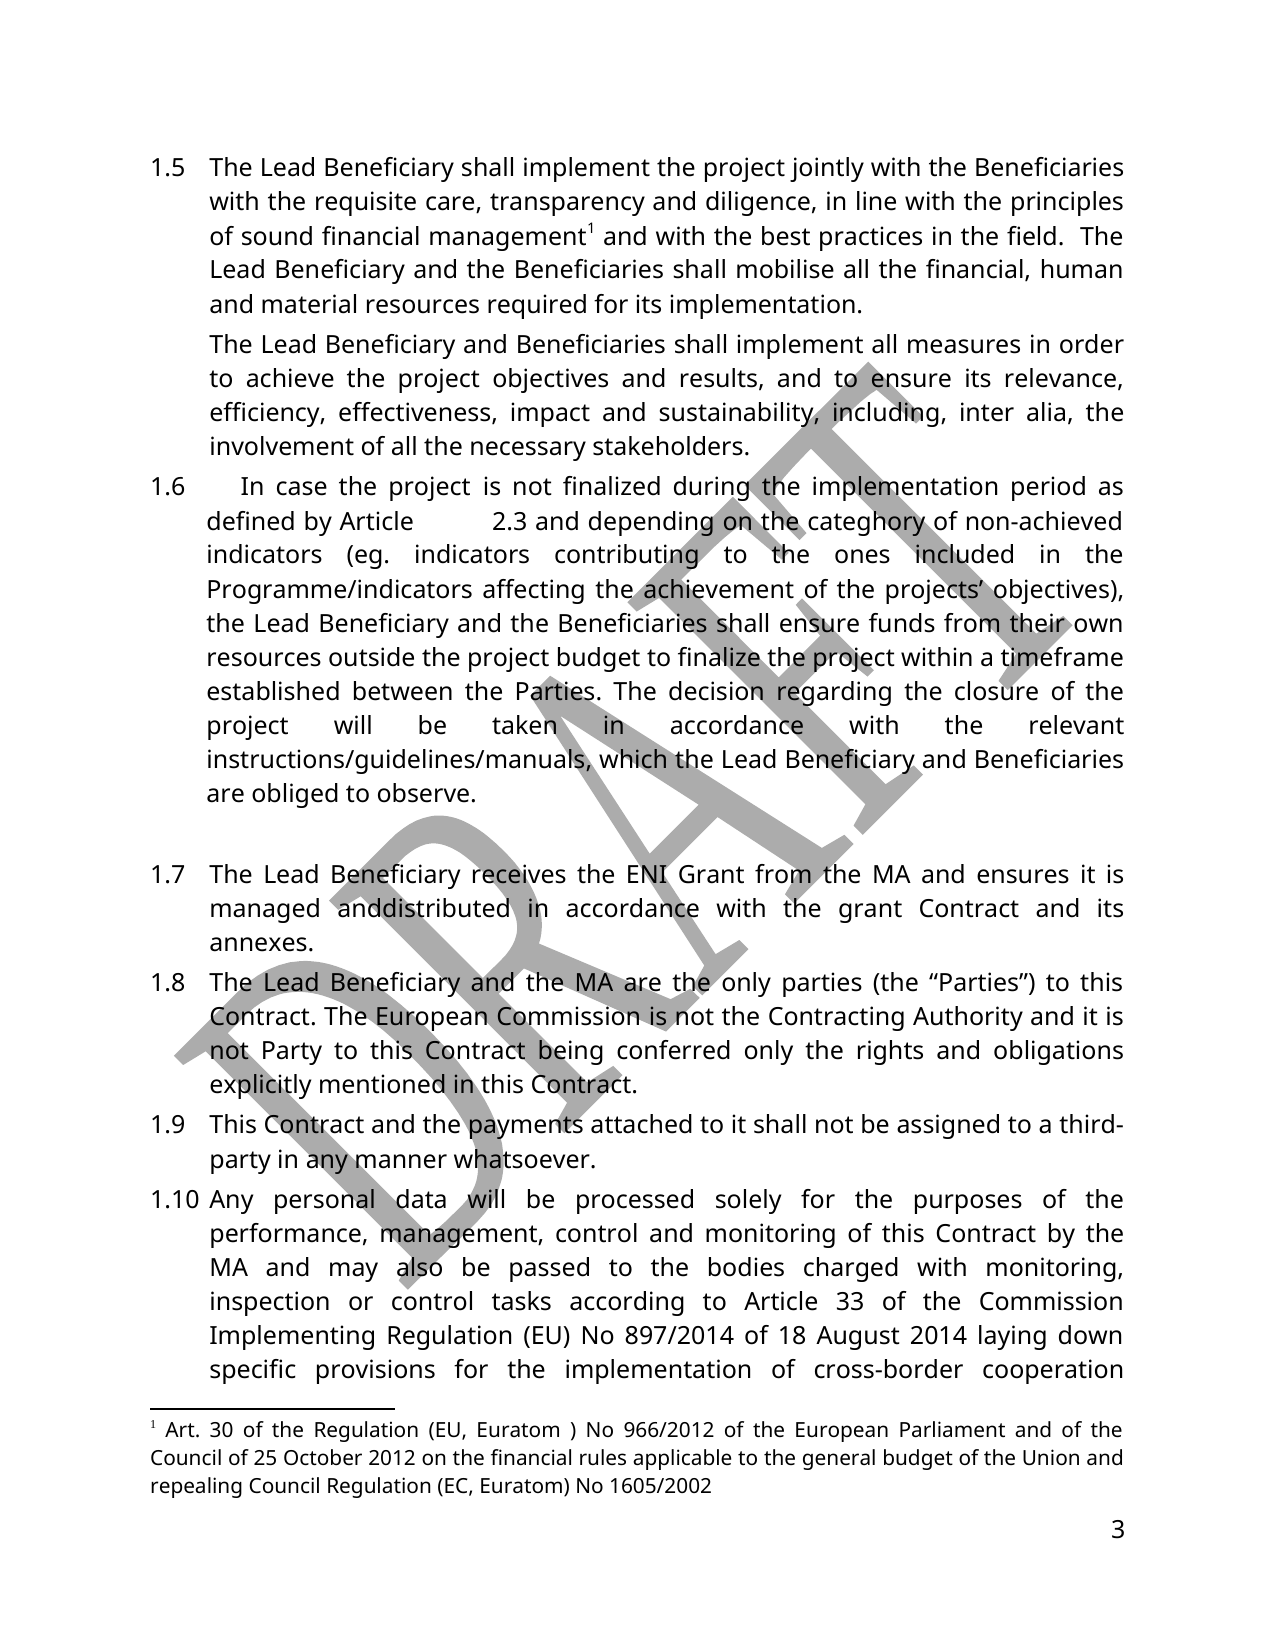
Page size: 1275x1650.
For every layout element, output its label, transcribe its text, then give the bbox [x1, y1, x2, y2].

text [150, 1182, 1125, 1386]
text 1.8 The Lead Beneficiary and the MA are the only parties (the “Parties”) to this Contract. The European Commission is not the Contracting Authority and it is not Party to this Contract being conferred only the rights and obligations explicitly mentioned in this Contract. [150, 965, 1125, 1101]
text 1.7 The Lead Beneficiary receives the ENI Grant from the MA and ensures it is managed anddistributed in accordance with the grant Contract and its annexes. [150, 856, 1125, 958]
text The Lead Beneficiary and Beneficiaries shall implement all measures in order to achieve the project objectives and results, and to ensure its relevance, efficiency, effectiveness, impact and sustainability, including, inter alia, the involvement of all the necessary stakeholders. [209, 327, 1125, 463]
text 1.6 In case the project is not finalized during the implementation period as defined by Article 2.3 and depending on the categhory of non-achieved indicators (eg. indicators contributing to the ones included in the Programme/indicators affecting the achievement of the projects’ objectives), the Lead Beneficiary and the Beneficiaries shall ensure funds from their own resources outside the project budget to finalize the project within a timeframe established between the Parties. The decision regarding the closure of the project will be taken in accordance with the relevant instructions/guidelines/manuals, which the Lead Beneficiary and Beneficiaries are obliged to observe. [150, 469, 1125, 810]
text 1.9 This Contract and the payments attached to it shall not be assigned to a third-party in any manner whatsoever. [150, 1107, 1125, 1175]
text 1.5 The Lead Beneficiary shall implement the project jointly with the Beneficiaries with the requisite care, transparency and diligence, in line with the principles of sound financial management and with the best practices in the field. The Lead Beneficiary and the Beneficiaries shall mobilise all the financial, human and material resources required for its implementation. [150, 150, 1125, 320]
